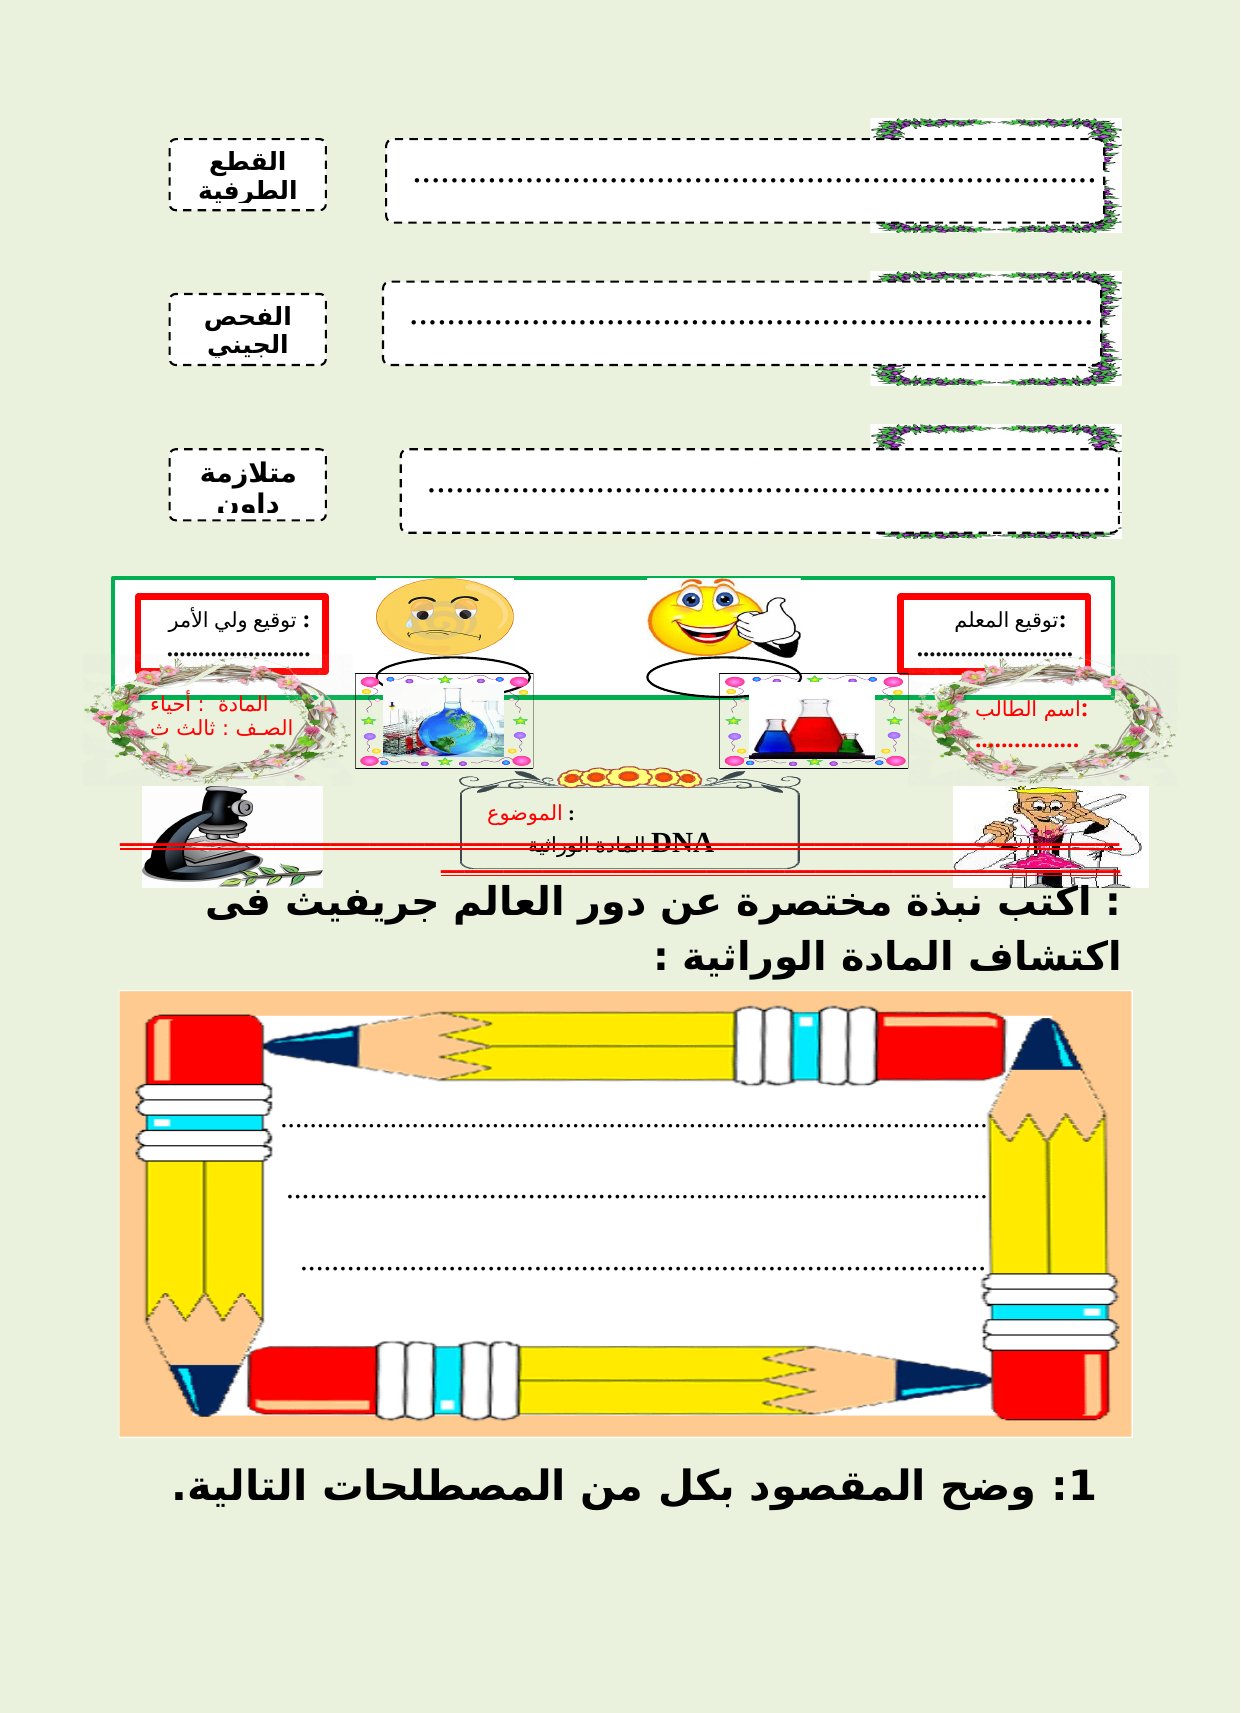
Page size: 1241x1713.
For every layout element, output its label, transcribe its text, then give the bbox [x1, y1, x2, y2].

picture [870, 271, 1122, 386]
picture [83, 654, 353, 825]
text ـــــــــــــــــــــــــــــــــــــــــــــــــــــــــــــــــــــــــــــــــــــــــــــــــــــــــــــــــــــــــــــــــــــــــــــــــــــــــــــــــــــــــــــــــــــــــــــــــــــــــــــــــــــــ [118, 825, 1122, 878]
picture [908, 654, 1178, 888]
picture [749, 682, 875, 759]
text 1: وضح المقصود بكل من المصطلحات التالية. [156, 1462, 1122, 1510]
picture [870, 424, 1122, 539]
picture [118, 990, 1133, 1438]
picture [870, 118, 1122, 233]
text : اكتب نبذة مختصرة عن دور العالم جريفيث فى اكتشاف المادة الوراثية : [118, 878, 1122, 982]
picture [383, 684, 504, 757]
